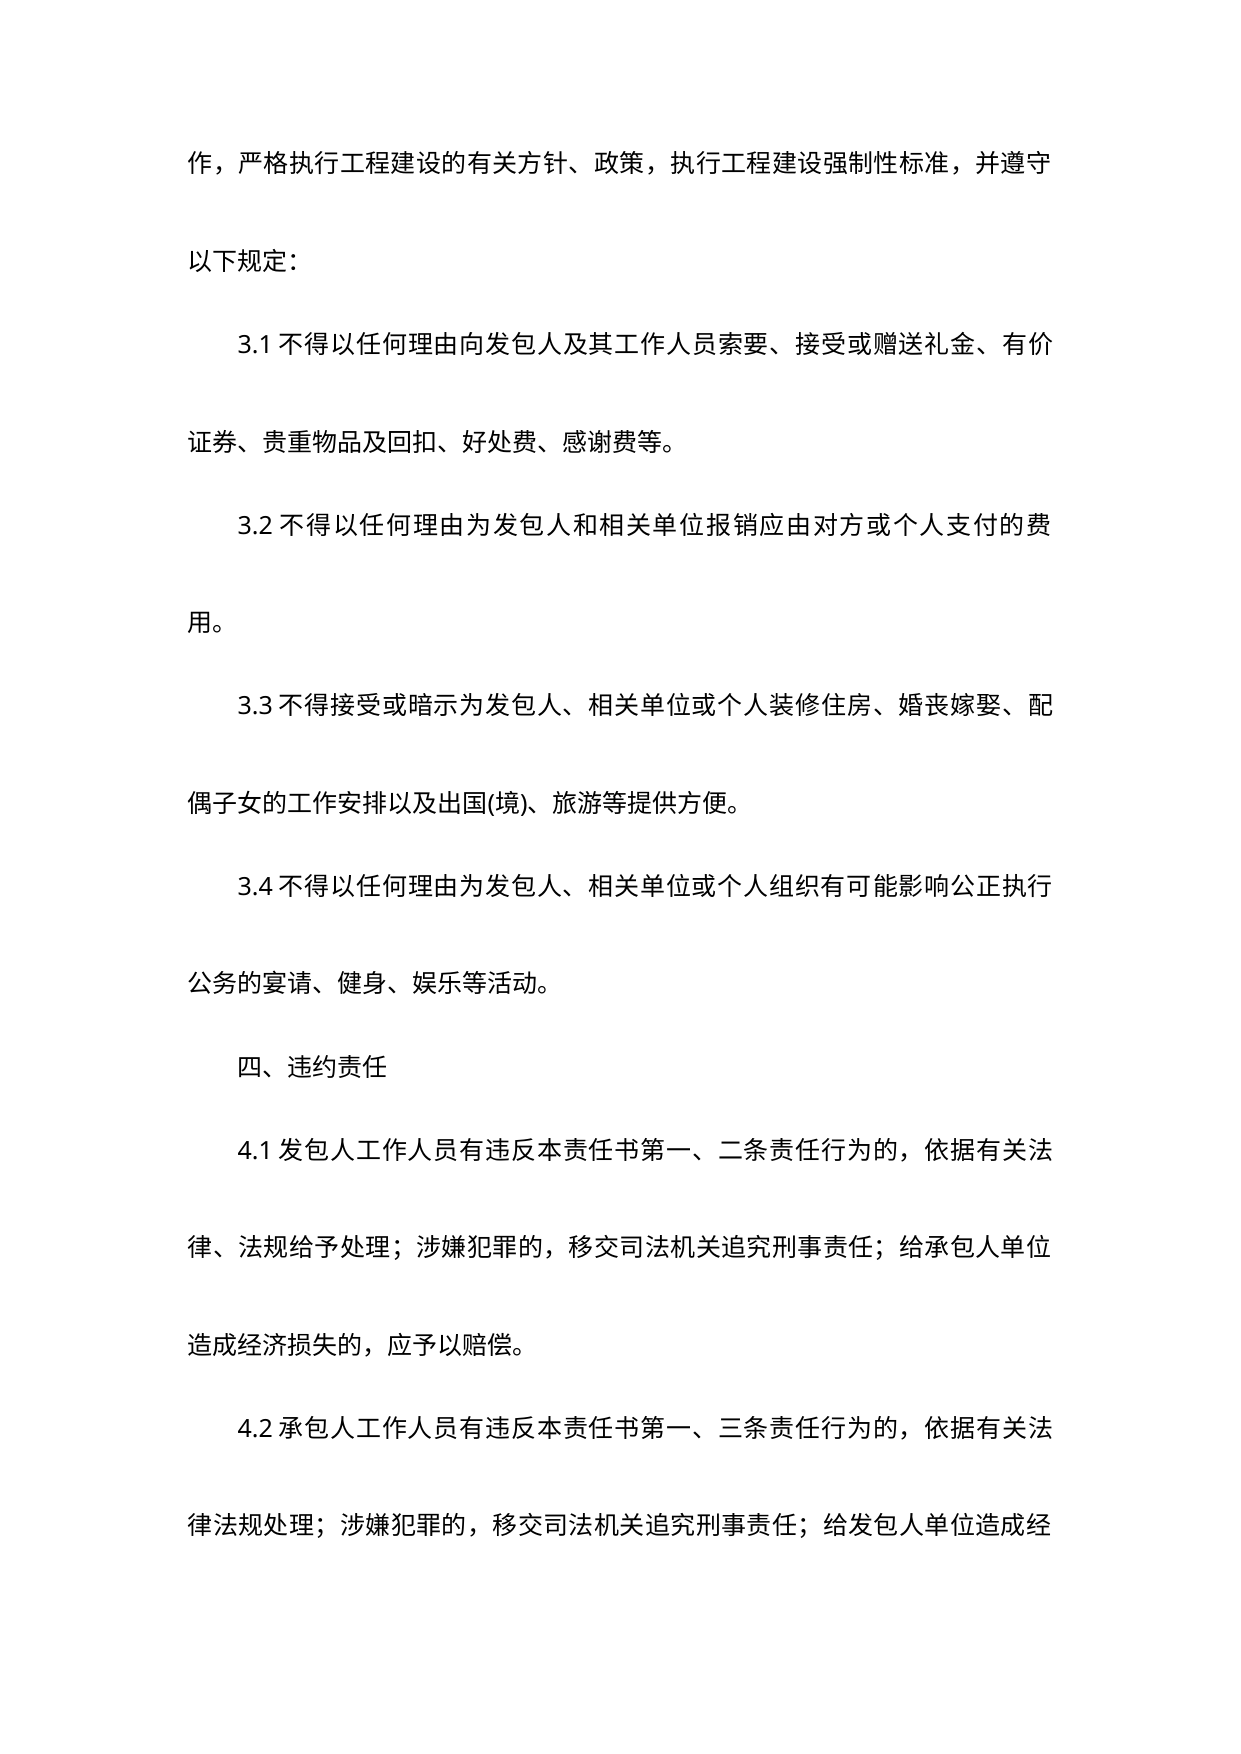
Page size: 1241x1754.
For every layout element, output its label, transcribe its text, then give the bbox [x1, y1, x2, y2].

text 3.2不得以任何理由为发包人和相关单位报销应由对方或个人支付的费用。 [187, 491, 1053, 653]
text 3.1不得以任何理由向发包人及其工作人员索要、接受或赠送礼金、有价证券、贵重物品及回扣、好处费、感谢费等。 [187, 310, 1053, 473]
text 四、违约责任 [187, 1033, 1053, 1098]
text 3.3不得接受或暗示为发包人、相关单位或个人装修住房、婚丧嫁娶、配偶子女的工作安排以及出国(境)、旅游等提供方便。 [187, 671, 1053, 834]
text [187, 129, 1053, 292]
text 3.4不得以任何理由为发包人、相关单位或个人组织有可能影响公正执行公务的宴请、健身、娱乐等活动。 [187, 852, 1053, 1014]
text 4.1发包人工作人员有违反本责任书第一、二条责任行为的，依据有关法律、法规给予处理；涉嫌犯罪的，移交司法机关追究刑事责任；给承包人单位造成经济损失的，应予以赔偿。 [187, 1116, 1053, 1376]
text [187, 1394, 1053, 1556]
